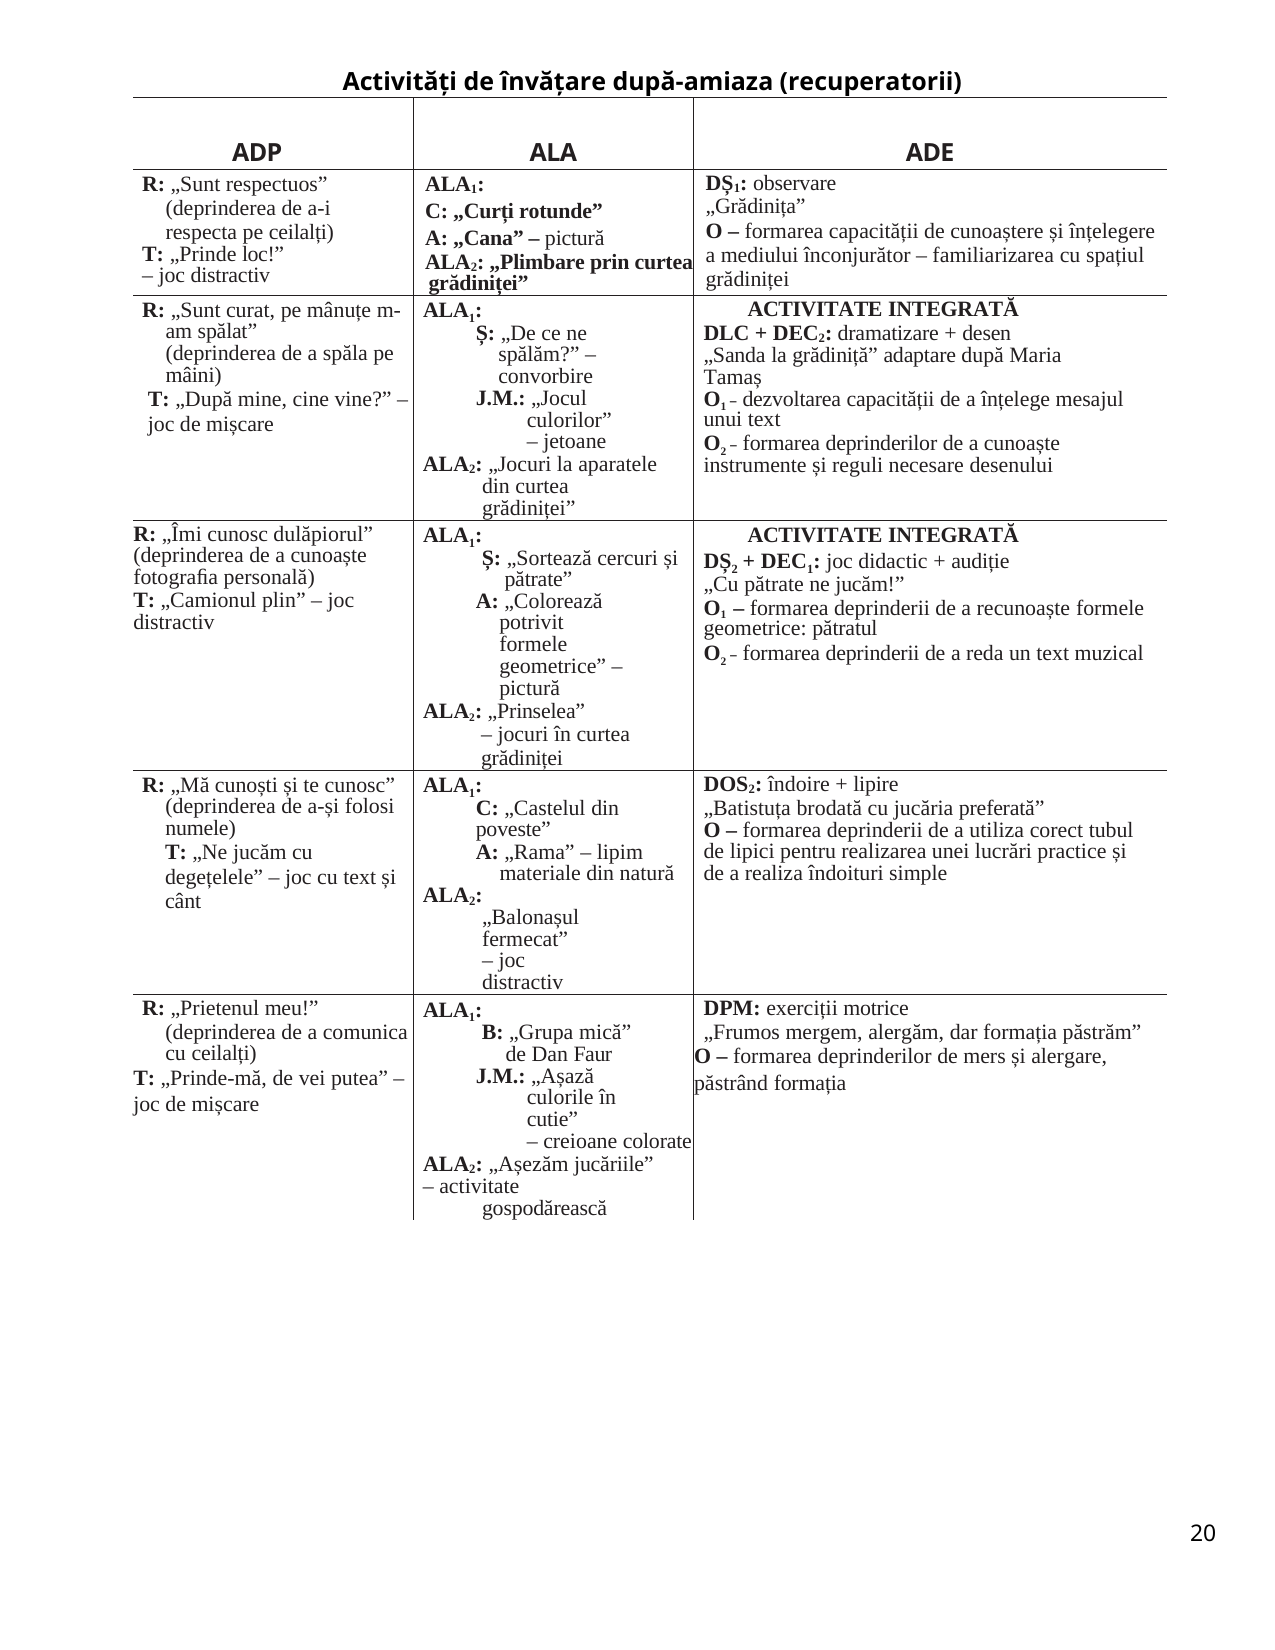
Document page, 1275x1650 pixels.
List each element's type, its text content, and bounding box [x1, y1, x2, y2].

table_cell ACTIVITATE INTEGRATĂ DLC + DEC2: dramatizare + desen „Sanda la grădiniță” adaptare după Maria Tamaș O1 ˗ dezvoltarea capacității de a înțelege mesajul unui text O2 ˗ formarea deprinderilor de a cunoaște instrumente și reguli necesare desenului [694, 296, 1167, 520]
table_cell R: „Prietenul meu!” (deprinderea de a comunica cu ceilalți) T: „Prinde-mă, de vei putea” – joc de mișcare [133, 995, 413, 1220]
text Activități de învățare după-amiaza (recuperatorii) [89, 63, 1216, 97]
table_cell R: „Sunt respectuos” (deprinderea de a-i respecta pe ceilalți) T: „Prinde loc!” – joc distractiv [133, 170, 413, 295]
table_cell ALA1: B: „Grupa mică” de Dan Faur J.M.: „Așază culorile în cutie” – creioane colorate ALA2: „Așezăm jucăriile” – activitate gospodărească [414, 995, 693, 1220]
table_header ADP [133, 98, 413, 169]
table_cell R: „Îmi cunosc dulăpiorul” (deprinderea de a cunoaște fotograﬁa personală) T: „Camionul plin” – joc distractiv [133, 521, 413, 770]
table_cell ACTIVITATE INTEGRATĂ DȘ2 + DEC1: joc didactic + audiție „Cu pătrate ne jucăm!” O1 – formarea deprinderii de a recunoaște formele geometrice: pătratul O2 ˗ formarea deprinderii de a reda un text muzical [694, 521, 1167, 770]
table_cell R: „Sunt curat, pe mânuțe m-am spălat” (deprinderea de a spăla pe mâini) T: „După mine, cine vine?” – joc de mișcare [133, 296, 413, 520]
table_cell ALA1: Ș: „Sortează cercuri și pătrate” A: „Colorează potrivit formele geometrice” – pictură ALA2: „Prinselea” – jocuri în curtea grădiniței [414, 521, 693, 770]
table_cell DȘ1: observare „Grădinița” O – formarea capacității de cunoaștere și înțelegere a mediului înconjurător – familiarizarea cu spațiul grădiniței [694, 170, 1167, 295]
table_header ADE [694, 98, 1167, 169]
table_cell DOS2: îndoire + lipire „Batistuța brodată cu jucăria preferată” O – formarea deprinderii de a utiliza corect tubul de lipici pentru realizarea unei lucrări practice și de a realiza îndoituri simple [694, 771, 1167, 994]
table_cell R: „Mă cunoști și te cunosc” (deprinderea de a-și folosi numele) T: „Ne jucăm cu degețelele” – joc cu text și cânt [133, 771, 413, 994]
table_cell ALA1: C: „Castelul din poveste” A: „Rama” – lipim materiale din natură ALA2: „Balonașul fermecat” – joc distractiv [414, 771, 693, 994]
table_cell ALA1: Ș: „De ce ne spălăm?” – convorbire J.M.: „Jocul culorilor” – jetoane ALA2: „Jocuri la aparatele din curtea grădiniței” [414, 296, 693, 520]
table_cell DPM: exerciții motrice „Frumos mergem, alergăm, dar formația păstrăm” O – formarea deprinderilor de mers și alergare, păstrând formația [694, 995, 1167, 1220]
table_cell ALA1: C: „Curți rotunde” A: „Cana” – pictură ALA2: „Plimbare prin curtea grădiniței” [414, 170, 693, 295]
table_header ALA [414, 98, 693, 169]
